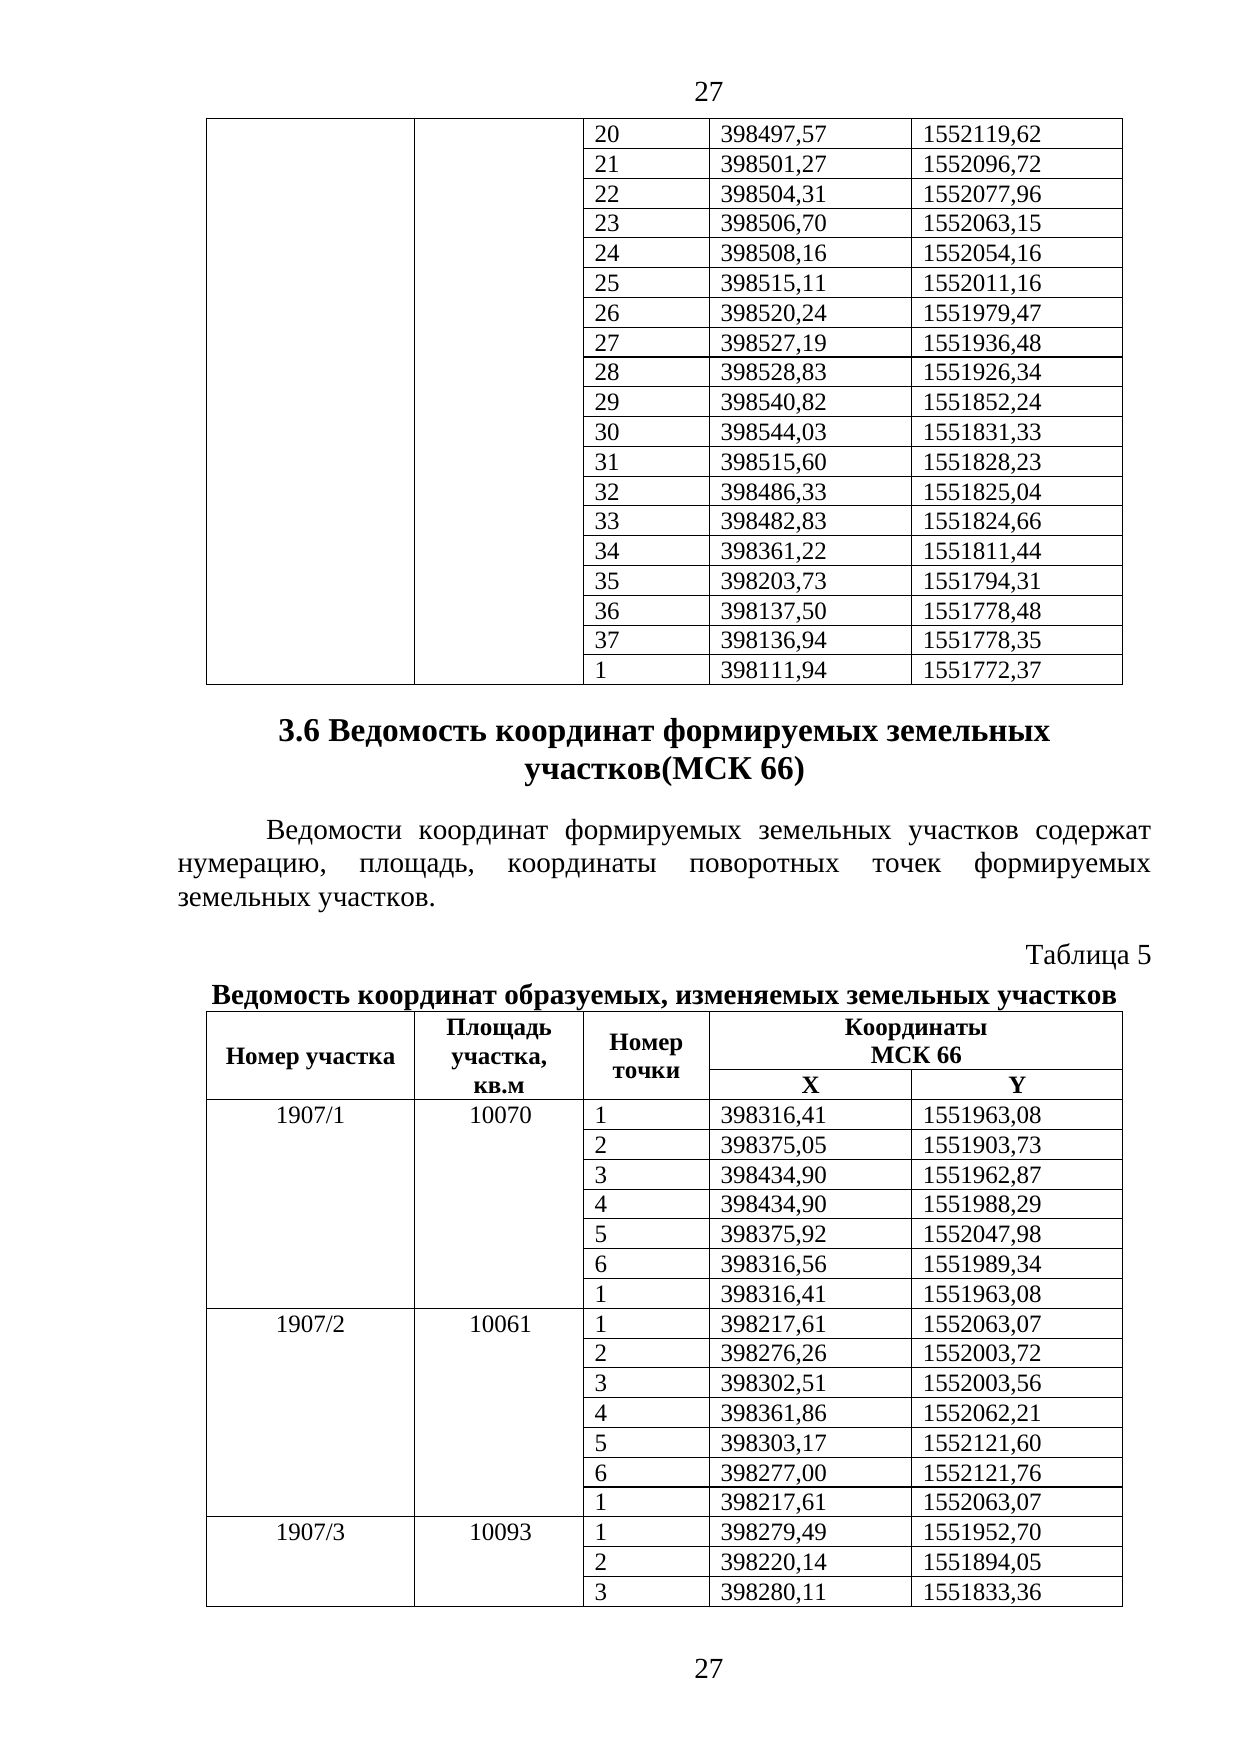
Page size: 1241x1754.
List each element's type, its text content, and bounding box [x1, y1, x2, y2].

table_cell 398434,90 [710, 1190, 911, 1218]
table_cell 1551772,37 [912, 655, 1122, 684]
table_cell 398375,92 [710, 1219, 911, 1248]
table_cell 1551833,36 [912, 1577, 1122, 1606]
table_cell 398508,16 [710, 238, 911, 267]
table_header Площадь участка, кв.м [415, 1012, 583, 1099]
table_cell 398375,05 [710, 1130, 911, 1159]
table_cell 1552047,98 [912, 1219, 1122, 1248]
table_cell X [710, 1070, 911, 1099]
table_cell 10070 [415, 1100, 583, 1308]
table_cell 30 [584, 417, 709, 446]
table_cell 2 [584, 1547, 709, 1576]
table_cell 1551825,04 [912, 477, 1122, 505]
table_cell 398528,83 [710, 358, 911, 386]
table_cell 1 [584, 655, 709, 684]
table_cell 1551778,48 [912, 596, 1122, 624]
table_cell 26 [584, 298, 709, 327]
table_cell 27 [584, 328, 709, 356]
table_cell 398434,90 [710, 1160, 911, 1188]
table_cell 398277,00 [710, 1458, 911, 1486]
table_cell 398504,31 [710, 179, 911, 207]
table_cell 398486,33 [710, 477, 911, 505]
table_cell 398316,41 [710, 1279, 911, 1308]
text Ведомости координат формируемых земельных участков содержат нумерацию, площадь, координаты поворотных точек формируемых земельных участков. [177, 812, 1152, 912]
table_cell 33 [584, 506, 709, 535]
table_cell 398520,24 [710, 298, 911, 327]
table_cell 398497,57 [710, 119, 911, 148]
table_cell 23 [584, 209, 709, 237]
table_cell 1551952,70 [912, 1517, 1122, 1546]
table_cell 1552063,07 [912, 1488, 1122, 1516]
table_cell 4 [584, 1190, 709, 1218]
table_cell 1552096,72 [912, 149, 1122, 178]
table_cell 1 [584, 1100, 709, 1129]
table_cell 36 [584, 596, 709, 624]
table_cell 1552062,21 [912, 1398, 1122, 1427]
table_cell 29 [584, 387, 709, 416]
table_cell 1551962,87 [912, 1160, 1122, 1188]
table_cell 1552121,76 [912, 1458, 1122, 1486]
table_cell 24 [584, 238, 709, 267]
text Таблица 5 [177, 937, 1152, 971]
table_cell 1552054,16 [912, 238, 1122, 267]
table_cell 1552003,72 [912, 1339, 1122, 1367]
table_cell 20 [584, 119, 709, 148]
table_cell 398217,61 [710, 1309, 911, 1337]
table_cell 398137,50 [710, 596, 911, 624]
table_cell 1552077,96 [912, 179, 1122, 207]
table_cell 1551903,73 [912, 1130, 1122, 1159]
table_cell 1552011,16 [912, 268, 1122, 297]
table_cell 6 [584, 1458, 709, 1486]
table_header Номер точки [584, 1012, 709, 1099]
table_cell 25 [584, 268, 709, 297]
table_cell 1551778,35 [912, 626, 1122, 654]
table_cell 1551831,33 [912, 417, 1122, 446]
table_cell 1551988,29 [912, 1190, 1122, 1218]
table_cell 398316,41 [710, 1100, 911, 1129]
table_cell 5 [584, 1219, 709, 1248]
table_cell 10093 [415, 1517, 583, 1606]
table_cell 6 [584, 1249, 709, 1278]
table_cell 1552121,60 [912, 1428, 1122, 1457]
table_cell 3 [584, 1577, 709, 1606]
table_cell 1551989,34 [912, 1249, 1122, 1278]
table_cell 1552119,62 [912, 119, 1122, 148]
table_cell 1551894,05 [912, 1547, 1122, 1576]
table_cell 1907/1 [207, 1100, 414, 1308]
table_cell 398527,19 [710, 328, 911, 356]
table_cell 21 [584, 149, 709, 178]
table_cell 2 [584, 1130, 709, 1159]
table_cell 10061 [415, 1309, 583, 1516]
table_cell 3 [584, 1368, 709, 1397]
table_cell 4 [584, 1398, 709, 1427]
table_cell 1551828,23 [912, 447, 1122, 476]
table_header Координаты МСК 66 [710, 1012, 1122, 1069]
table_cell 398361,22 [710, 536, 911, 565]
table_cell 1551979,47 [912, 298, 1122, 327]
table_cell 398544,03 [710, 417, 911, 446]
text Ведомость координат образуемых, изменяемых земельных участков [177, 977, 1152, 1011]
table_cell 398506,70 [710, 209, 911, 237]
table_cell 22 [584, 179, 709, 207]
table_cell 1551811,44 [912, 536, 1122, 565]
table_cell Y [912, 1070, 1122, 1099]
table_cell 1552063,15 [912, 209, 1122, 237]
table_cell 1907/3 [207, 1517, 414, 1606]
table_cell 1551794,31 [912, 566, 1122, 595]
table_cell 2 [584, 1339, 709, 1367]
table_cell 1 [584, 1517, 709, 1546]
table_cell 398220,14 [710, 1547, 911, 1576]
table_cell 1551963,08 [912, 1100, 1122, 1129]
table_cell 398515,60 [710, 447, 911, 476]
table_cell 398280,11 [710, 1577, 911, 1606]
table_cell 1551936,48 [912, 328, 1122, 356]
table_cell 1 [584, 1488, 709, 1516]
table_cell 34 [584, 536, 709, 565]
table_cell 1552063,07 [912, 1309, 1122, 1337]
table_cell 1907/2 [207, 1309, 414, 1516]
table_header Номер участка [207, 1012, 414, 1099]
table_cell 398217,61 [710, 1488, 911, 1516]
table_cell 398279,49 [710, 1517, 911, 1546]
table_cell 37 [584, 626, 709, 654]
table_cell 1551926,34 [912, 358, 1122, 386]
table_cell 398303,17 [710, 1428, 911, 1457]
table_cell 28 [584, 358, 709, 386]
table_cell 1551963,08 [912, 1279, 1122, 1308]
table_cell 398276,26 [710, 1339, 911, 1367]
subtitle 3.6 Ведомость координат формируемых земельных участков(МСК 66) [177, 710, 1152, 787]
table_cell 398501,27 [710, 149, 911, 178]
table_cell 398361,86 [710, 1398, 911, 1427]
table_cell 31 [584, 447, 709, 476]
table_cell 398316,56 [710, 1249, 911, 1278]
table_cell 1551824,66 [912, 506, 1122, 535]
table_cell 1551852,24 [912, 387, 1122, 416]
table_cell 398302,51 [710, 1368, 911, 1397]
table_cell 398111,94 [710, 655, 911, 684]
table_cell 35 [584, 566, 709, 595]
table_cell 1552003,56 [912, 1368, 1122, 1397]
table_cell 3 [584, 1160, 709, 1188]
table_cell 5 [584, 1428, 709, 1457]
table_cell 1 [584, 1309, 709, 1337]
table_cell 398515,11 [710, 268, 911, 297]
table_cell 1 [584, 1279, 709, 1308]
table_cell 398482,83 [710, 506, 911, 535]
table_cell 32 [584, 477, 709, 505]
table_cell 398540,82 [710, 387, 911, 416]
table_cell 398136,94 [710, 626, 911, 654]
table_cell 398203,73 [710, 566, 911, 595]
